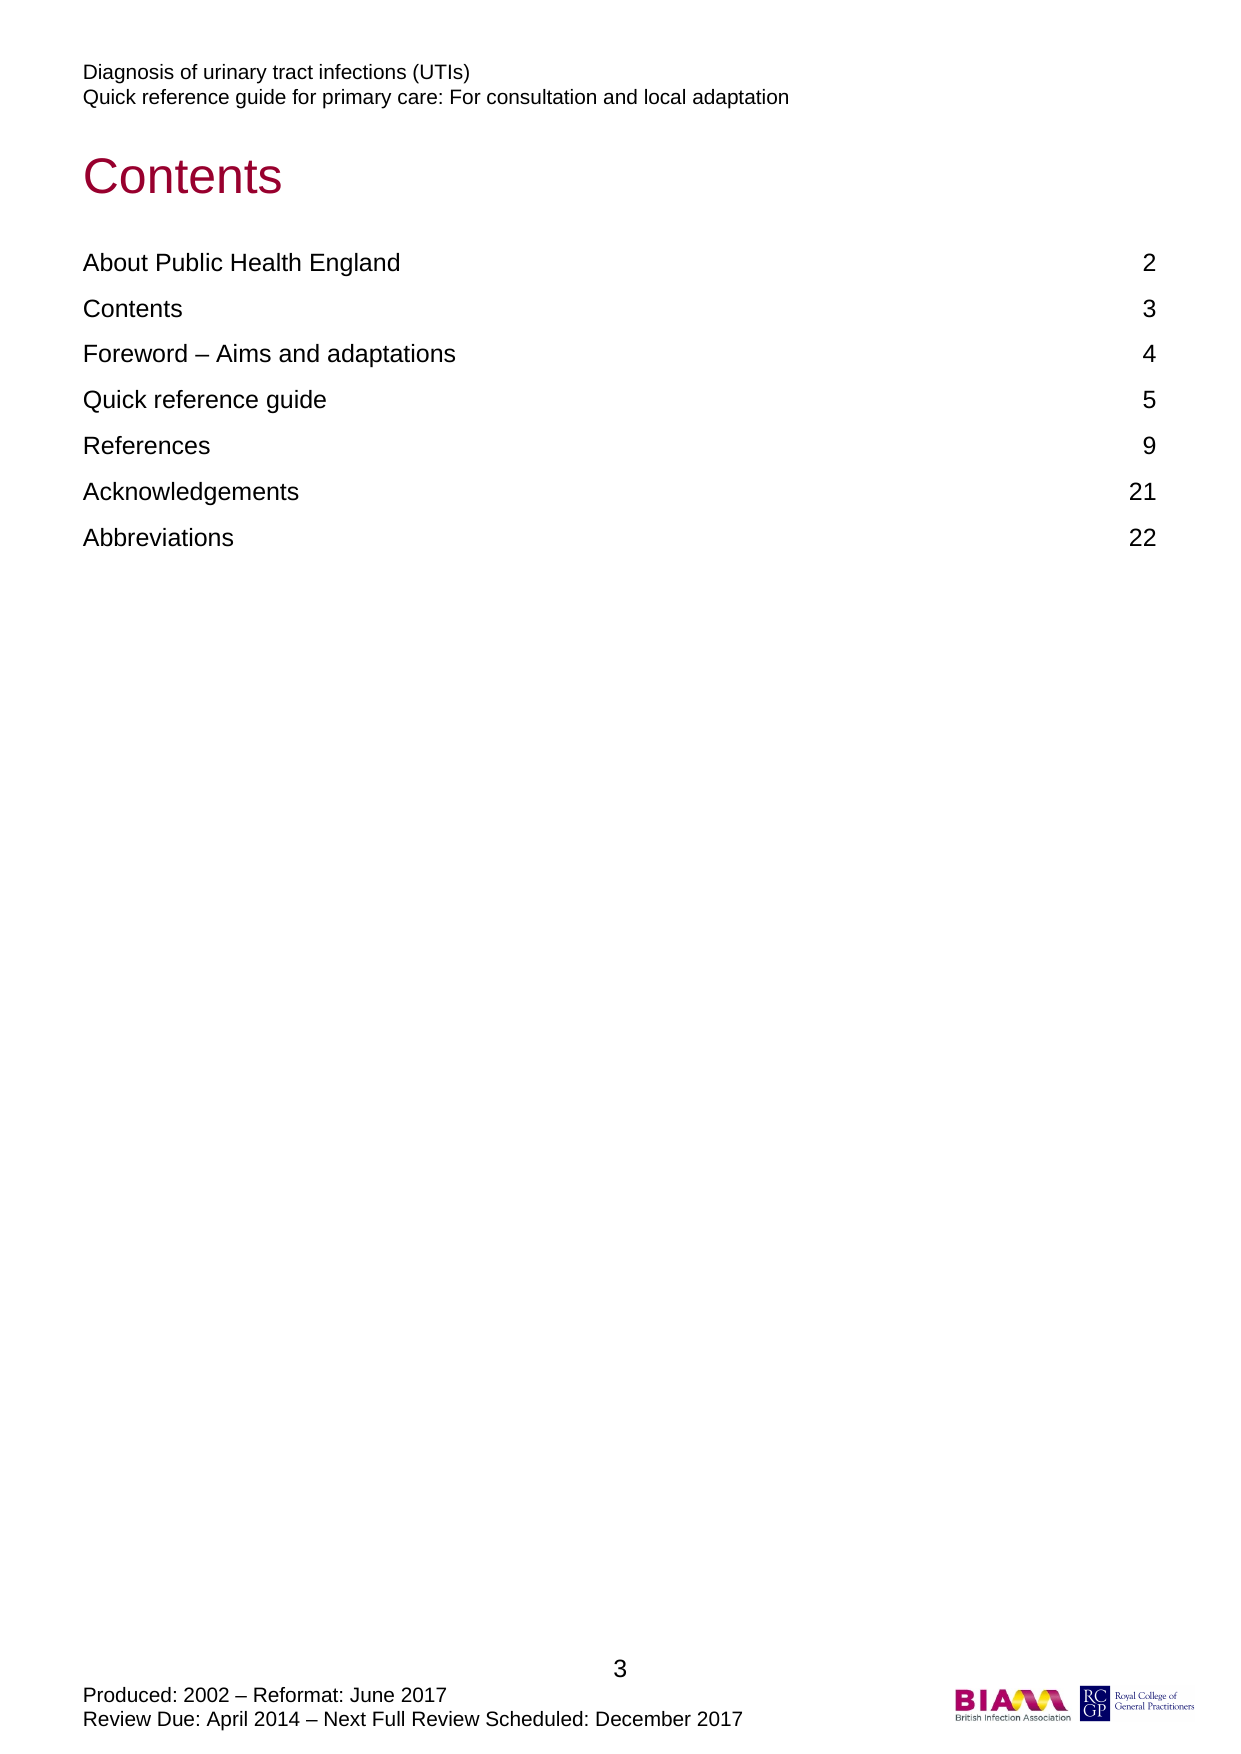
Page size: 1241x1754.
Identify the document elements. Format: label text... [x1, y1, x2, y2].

picture [954, 1688, 1073, 1723]
text Foreword – Aims and adaptations 4 [83, 336, 1157, 369]
subtitle Contents [83, 138, 1075, 207]
text Quick reference guide 5 [83, 382, 1157, 415]
text About Public Health England 2 [83, 244, 1157, 278]
text Acknowledgements 21 [83, 474, 1157, 507]
text Contents 3 [83, 290, 1157, 324]
picture [1079, 1685, 1195, 1722]
text Abbreviations 22 [83, 519, 1157, 553]
text References 9 [83, 428, 1157, 461]
